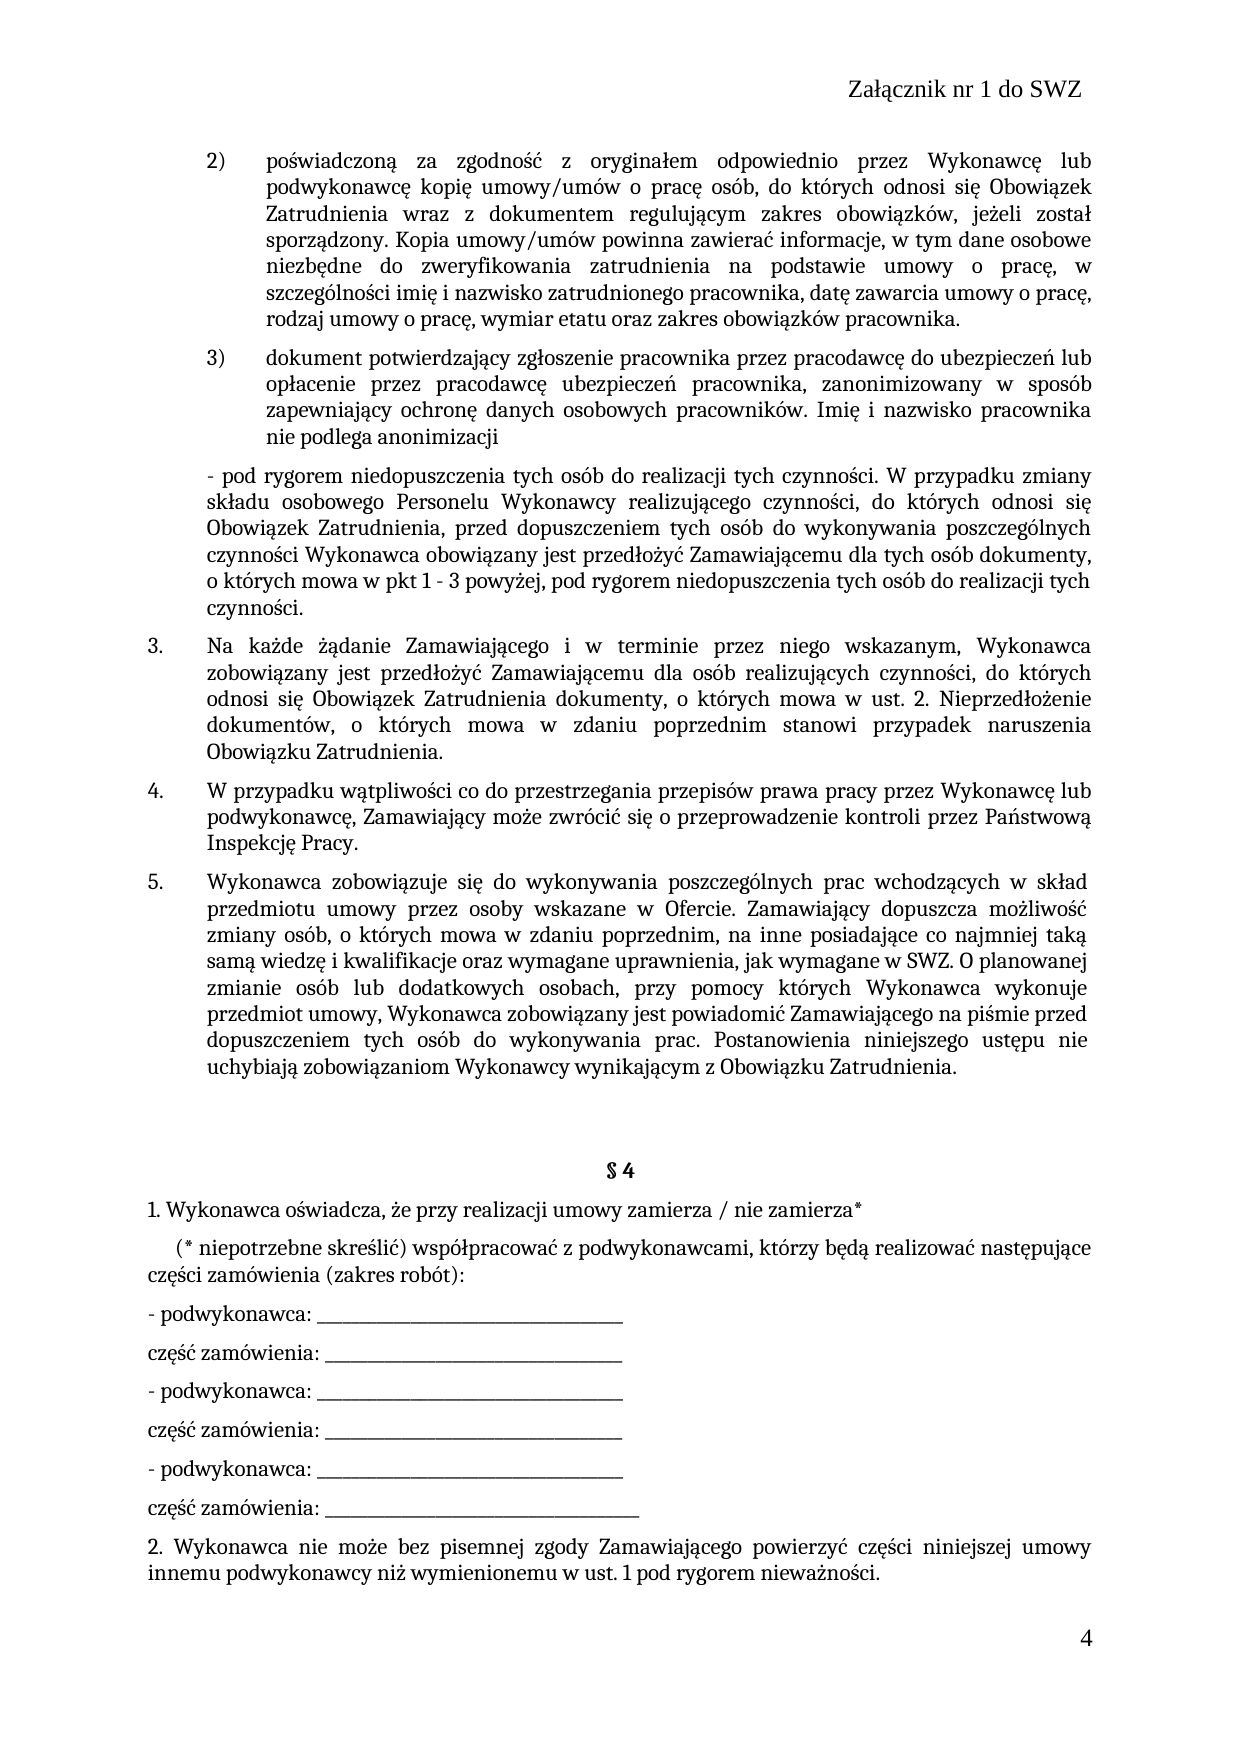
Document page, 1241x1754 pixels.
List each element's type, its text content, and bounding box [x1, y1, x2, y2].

text 5. Wykonawca zobowiązuje się do wykonywania poszczególnych prac wchodzących w skład przedmiotu umowy przez osoby wskazane w Ofercie. Zamawiający dopuszcza możliwość zmiany osób, o których mowa w zdaniu poprzednim, na inne posiadające co najmniej taką samą wiedzę i kwalifikacje oraz wymagane uprawnienia, jak wymagane w SWZ. O planowanej zmianie osób lub dodatkowych osobach, przy pomocy których Wykonawca wykonuje przedmiot umowy, Wykonawca zobowiązany jest powiadomić Zamawiającego na piśmie przed dopuszczeniem tych osób do wykonywania prac. Postanowienia niniejszego ustępu nie uchybiają zobowiązaniom Wykonawcy wynikającym z Obowiązku Zatrudnienia. [148, 895, 1088, 1080]
text część zamówienia: ___________________________________ [148, 1417, 1093, 1443]
text § 4 [148, 1157, 1093, 1184]
text 2. Wykonawca nie może bez pisemnej zgody Zamawiającego powierzyć części niniejszej umowy innemu podwykonawcy niż wymienionemu w ust. 1 pod rygorem nieważności. [148, 1533, 1093, 1586]
text (* niepotrzebne skreślić) współpracować z podwykonawcami, którzy będą realizować następujące części zamówienia (zakres robót): [148, 1235, 1093, 1288]
text 4. W przypadku wątpliwości co do przestrzegania przepisów prawa pracy przez Wykonawcę lub podwykonawcę, Zamawiający może zwrócić się o przeprowadzenie kontroli przez Państwową Inspekcję Pracy. [148, 777, 1093, 856]
text - pod rygorem niedopuszczenia tych osób do realizacji tych czynności. W przypadku zmiany składu osobowego Personelu Wykonawcy realizującego czynności, do których odnosi się Obowiązek Zatrudnienia, przed dopuszczeniem tych osób do wykonywania poszczególnych czynności Wykonawca obowiązany jest przedłożyć Zamawiającemu dla tych osób dokumenty, o których mowa w pkt 1 - 3 powyżej, pod rygorem niedopuszczenia tych osób do realizacji tych czynności. [207, 462, 1093, 621]
text 2) poświadczoną za zgodność z oryginałem odpowiednio przez Wykonawcę lub podwykonawcę kopię umowy/umów o pracę osób, do których odnosi się Obowiązek Zatrudnienia wraz z dokumentem regulującym zakres obowiązków, jeżeli został sporządzony. Kopia umowy/umów powinna zawierać informacje, w tym dane osobowe niezbędne do zweryfikowania zatrudnienia na podstawie umowy o pracę, w szczególności imię i nazwisko zatrudnionego pracownika, datę zawarcia umowy o pracę, rodzaj umowy o pracę, wymiar etatu oraz zakres obowiązków pracownika. [207, 148, 1093, 332]
text 1. Wykonawca oświadcza, że przy realizacji umowy zamierza / nie zamierza* [148, 1196, 1093, 1223]
text 3) dokument potwierdzający zgłoszenie pracownika przez pracodawcę do ubezpieczeń lub opłacenie przez pracodawcę ubezpieczeń pracownika, zanonimizowany w sposób zapewniający ochronę danych osobowych pracowników. Imię i nazwisko pracownika nie podlega anonimizacji [207, 344, 1093, 450]
text 3. Na każde żądanie Zamawiającego i w terminie przez niego wskazanym, Wykonawca zobowiązany jest przedłożyć Zamawiającemu dla osób realizujących czynności, do których odnosi się Obowiązek Zatrudnienia dokumenty, o których mowa w ust. 2. Nieprzedłożenie dokumentów, o których mowa w zdaniu poprzednim stanowi przypadek naruszenia Obowiązku Zatrudnienia. [148, 633, 1093, 765]
text - podwykonawca: ____________________________________ [148, 1456, 1093, 1482]
text - podwykonawca: ____________________________________ [148, 1300, 1093, 1327]
text - podwykonawca: ____________________________________ [148, 1378, 1093, 1404]
text część zamówienia: ___________________________________ [148, 1339, 1093, 1366]
text część zamówienia: _____________________________________ [148, 1495, 1093, 1521]
